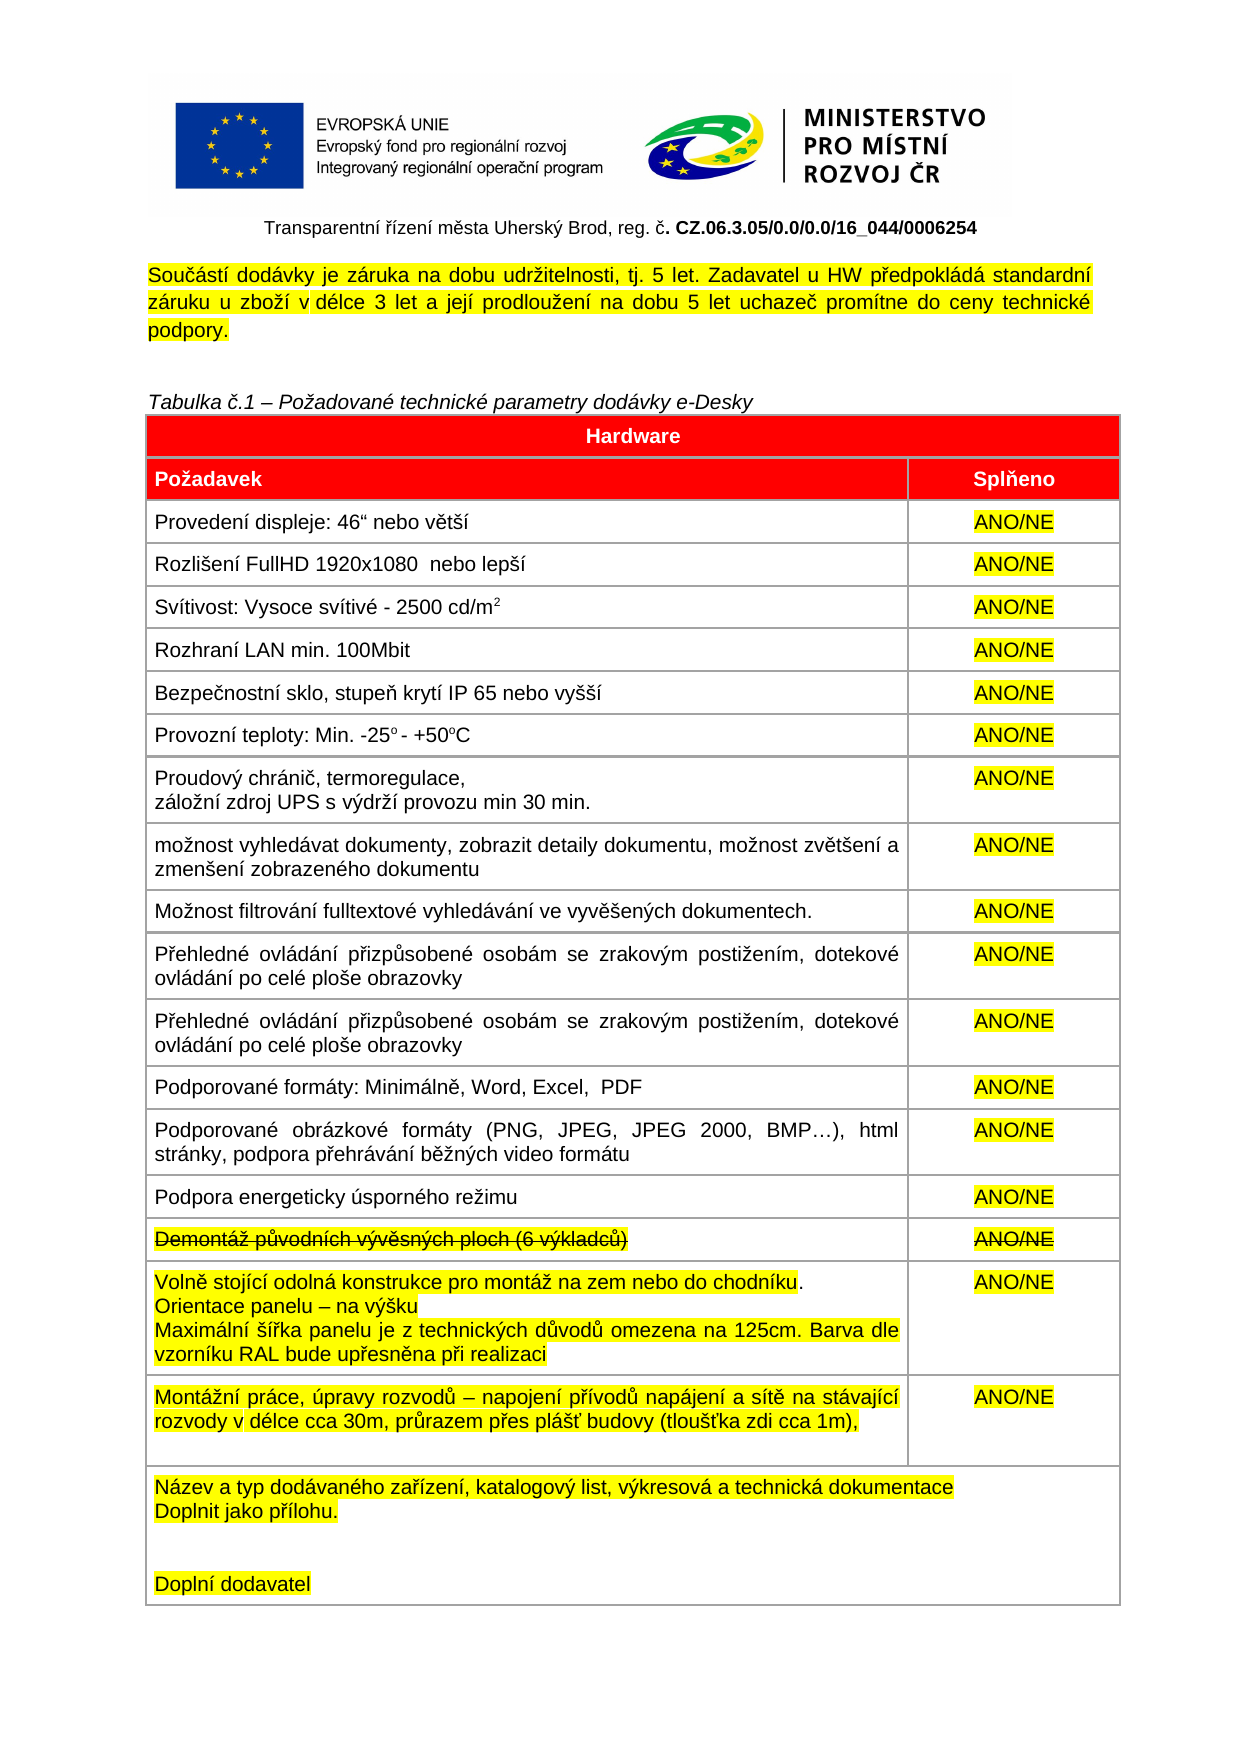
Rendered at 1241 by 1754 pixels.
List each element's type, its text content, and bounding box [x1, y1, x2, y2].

table_cell Přehledné ovládání přizpůsobené osobám se zrakovým postižením, dotekové ovládání po celé ploše obrazovky [147, 934, 907, 998]
table_cell Splňeno [909, 459, 1119, 499]
table_cell ANO/NE [909, 1110, 1119, 1174]
table_cell ANO/NE [909, 1067, 1119, 1107]
table_cell ANO/NE [909, 934, 1119, 998]
table_cell ANO/NE [909, 587, 1119, 627]
table_cell Rozlišení FullHD 1920x1080 nebo lepší [147, 544, 907, 584]
table_cell ANO/NE [909, 824, 1119, 889]
table_cell Podporované formáty: Minimálně, Word, Excel, PDF [147, 1067, 907, 1107]
table_cell Provozní teploty: Min. -25o - +50oC [147, 715, 907, 755]
table_cell ANO/NE [909, 715, 1119, 755]
table_cell Bezpečnostní sklo, stupeň krytí IP 65 nebo vyšší [147, 672, 907, 713]
table_cell ANO/NE [909, 629, 1119, 670]
table_cell Provedení displeje: 46“ nebo větší [147, 501, 907, 542]
table_cell ANO/NE [909, 758, 1119, 822]
table_cell Podporované obrázkové formáty (PNG, JPEG, JPEG 2000, BMP…), html stránky, podpora přehrávání běžných video formátu [147, 1110, 907, 1174]
table_cell Proudový chránič, termoregulace, záložní zdroj UPS s výdrží provozu min 30 min. [147, 758, 907, 822]
table_cell Podpora energeticky úsporného režimu [147, 1176, 907, 1217]
table_header Hardware [147, 416, 1119, 456]
text Součástí dodávky je záruka na dobu udržitelnosti, tj. 5 let. Zadavatel u HW předpokládá standardní záruku u zboží v délce 3 let a její prodloužení na dobu 5 let uchazeč promítne do ceny technické podpory. [148, 286, 1093, 341]
table_cell ANO/NE [909, 1000, 1119, 1065]
table_cell Název a typ dodávaného zařízení, katalogový list, výkresová a technická dokumentace Doplnit jako přílohu. Doplní dodavatel [147, 1467, 1119, 1604]
table_cell Svítivost: Vysoce svítivé - 2500 cd/m2 [147, 587, 907, 627]
table_cell ANO/NE [909, 891, 1119, 931]
picture [147, 73, 1013, 217]
table_cell ANO/NE [909, 1262, 1119, 1374]
table_cell Možnost filtrování fulltextové vyhledávání ve vyvěšených dokumentech. [147, 891, 907, 931]
table_cell možnost vyhledávat dokumenty, zobrazit detaily dokumentu, možnost zvětšení a zmenšení zobrazeného dokumentu [147, 824, 907, 889]
table_cell ANO/NE [909, 1219, 1119, 1259]
table_cell Požadavek [147, 459, 907, 499]
table_cell ANO/NE [909, 501, 1119, 542]
table_cell Přehledné ovládání přizpůsobené osobám se zrakovým postižením, dotekové ovládání po celé ploše obrazovky [147, 1000, 907, 1065]
table_cell Demontáž původních vývěsných ploch (6 výkladců) [147, 1219, 907, 1259]
table_cell ANO/NE [909, 544, 1119, 584]
table_cell ANO/NE [909, 1376, 1119, 1465]
text Tabulka č.1 – Požadované technické parametry dodávky e-Desky [148, 390, 1093, 414]
table_cell Rozhraní LAN min. 100Mbit [147, 629, 907, 670]
table_cell Volně stojící odolná konstrukce pro montáž na zem nebo do chodníku. Orientace panelu – na výšku Maximální šířka panelu je z technických důvodů omezena na 125cm. Barva dle vzorníku RAL bude upřesněna při realizaci [147, 1262, 907, 1374]
table_cell Montážní práce, úpravy rozvodů – napojení přívodů napájení a sítě na stávající rozvody v délce cca 30m, průrazem přes plášť budovy (tloušťka zdi cca 1m), [147, 1376, 907, 1465]
table_cell ANO/NE [909, 672, 1119, 713]
table_cell ANO/NE [909, 1176, 1119, 1217]
